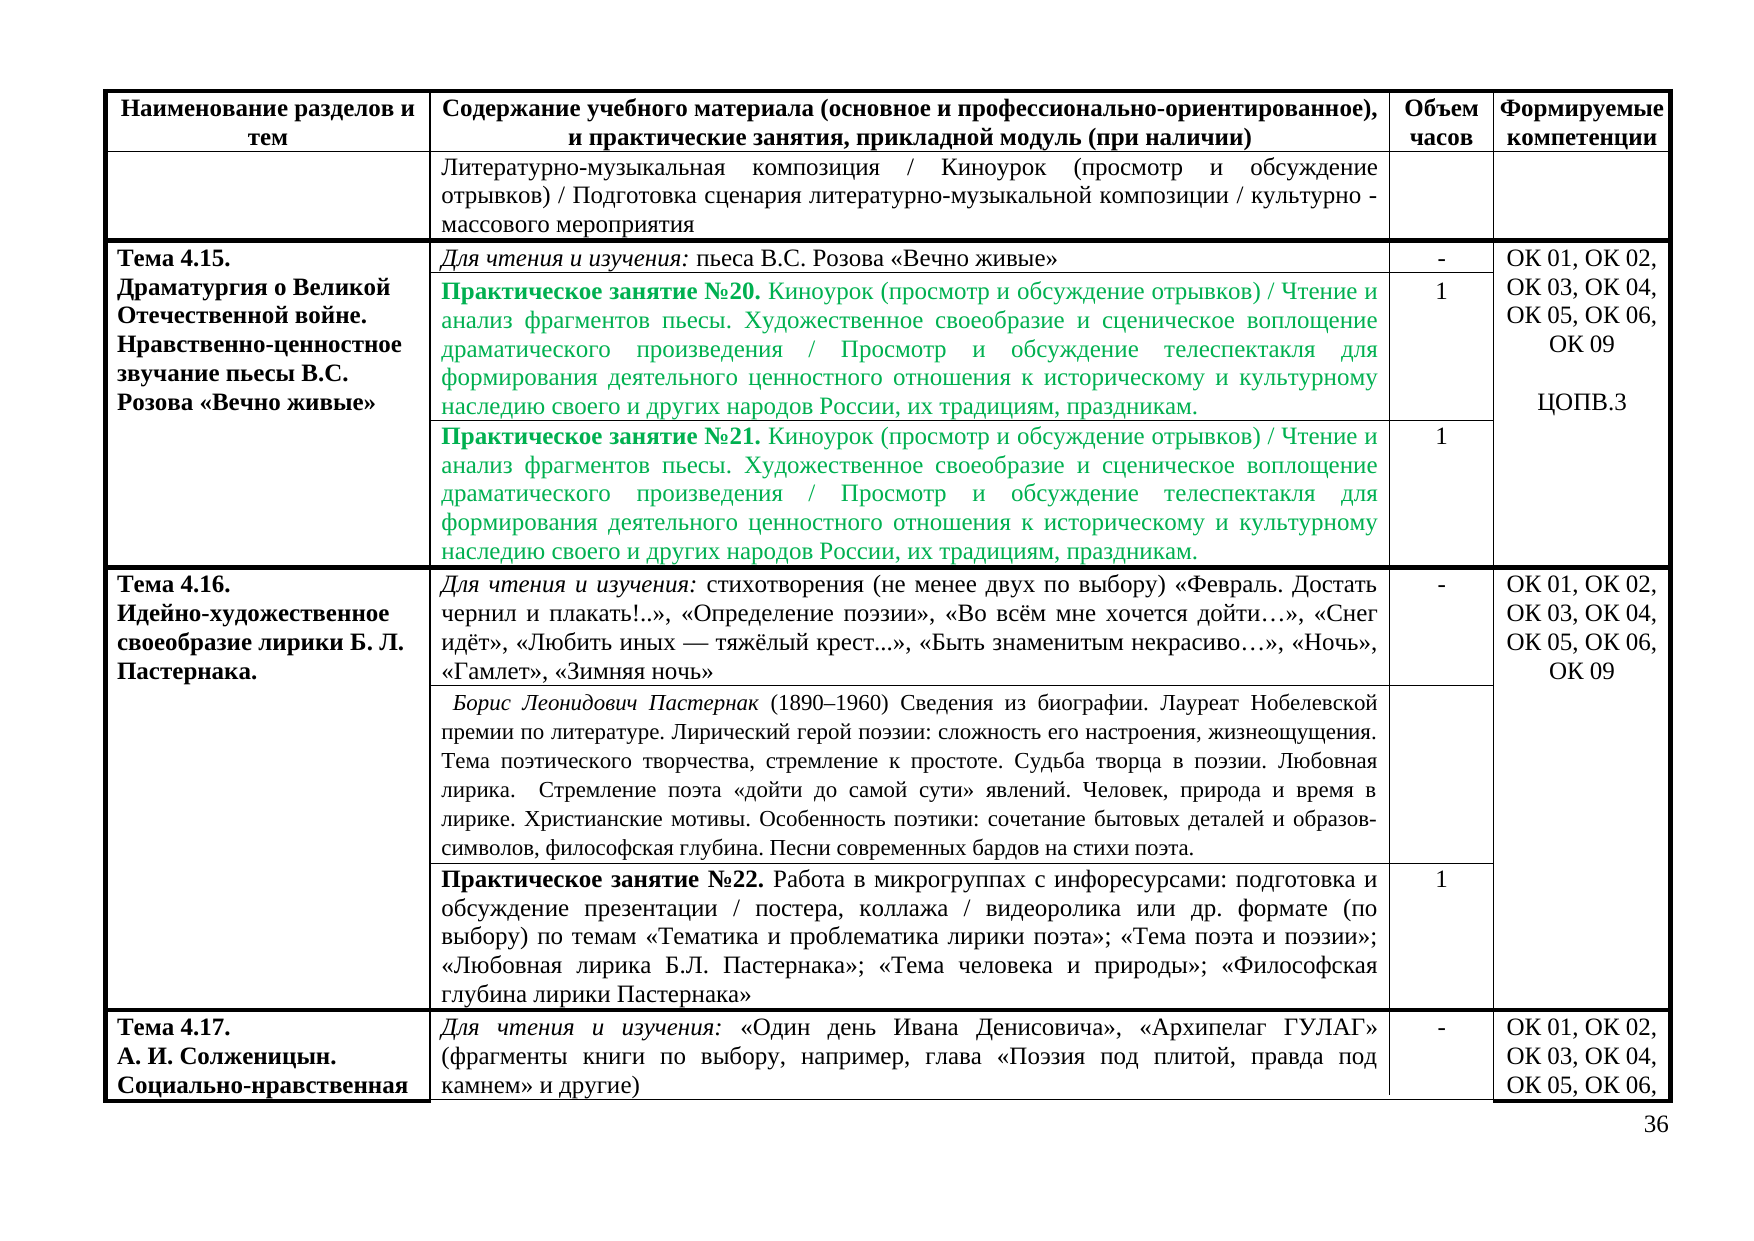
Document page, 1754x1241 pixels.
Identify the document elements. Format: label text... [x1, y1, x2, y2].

table_cell - [1390, 1012, 1493, 1099]
table_cell Практическое занятие №21. Киноурок (просмотр и обсуждение отрывков) / Чтение и анализ фрагментов пьесы. Художественное своеобразие и сценическое воплощение драматического произведения / Просмотр и обсуждение телеспектакля для формирования деятельного ценностного отношения к историческому и культурному наследию своего и других народов России, их традициям, праздникам. [431, 421, 1389, 565]
table_cell Практическое занятие №22. Работа в микрогруппах с инфоресурсами: подготовка и обсуждение презентации / постера, коллажа / видеоролика или др. формате (по выбору) по темам «Тематика и проблематика лирики поэта»; «Тема поэта и поэзии»; «Любовная лирика Б.Л. Пастернака»; «Тема человека и природы»; «Философская глубина лирики Пастернака» [431, 864, 1389, 1008]
table_cell ОК 01, ОК 02, ОК 03, ОК 04, ОК 05, ОК 06, ОК 09 ЦОПВ.3 [1494, 243, 1668, 565]
table_cell ОК 01, ОК 02, ОК 03, ОК 04, ОК 05, ОК 06, ОК 09 [1494, 570, 1668, 1008]
table_cell - [1390, 570, 1493, 684]
table_cell [1390, 686, 1493, 863]
table_cell Тема 4.17. А. И. Солженицын. Социально-нравственная проблематика «лагерной» темы в произведениях А.И. Солженицына [108, 1012, 429, 1099]
table_cell Для чтения и изучения: «Один день Ивана Денисовича», «Архипелаг ГУЛАГ» (фрагменты книги по выбору, например, глава «Поэзия под плитой, правда под камнем» и другие) [431, 1012, 1390, 1099]
table_cell Практическое занятие №20. Киноурок (просмотр и обсуждение отрывков) / Чтение и анализ фрагментов пьесы. Художественное своеобразие и сценическое воплощение драматического произведения / Просмотр и обсуждение телеспектакля для формирования деятельного ценностного отношения к историческому и культурному наследию своего и других народов России, их традициям, праздникам. [431, 273, 1389, 420]
table_cell 1 [1390, 421, 1493, 565]
table_cell Тема 4.16. Идейно-художественное своеобразие лирики Б. Л. Пастернака. [108, 570, 429, 1008]
table_header Наименование разделов и тем [108, 93, 429, 151]
table_cell 1 [1390, 864, 1493, 1008]
table_header Объем часов [1390, 93, 1493, 151]
table_cell Для чтения и изучения: стихотворения (не менее двух по выбору) «Февраль. Достать чернил и плакать!..», «Определение поэзии», «Во всём мне хочется дойти…», «Снег идёт», «Любить иных — тяжёлый крест...», «Быть знаменитым некрасиво…», «Ночь», «Гамлет», «Зимняя ночь» [431, 570, 1389, 684]
table_cell - [1390, 243, 1493, 272]
table_cell 1 [1390, 273, 1493, 420]
table_header Содержание учебного материала (основное и профессионально-ориентированное), и практические занятия, прикладной модуль (при наличии) [431, 93, 1389, 151]
table_cell Борис Леонидович Пастернак (1890–1960) Сведения из биографии. Лауреат Нобелевской премии по литературе. Лирический герой поэзии: сложность его настроения, жизнеощущения. Тема поэтического творчества, стремление к простоте. Судьба творца в поэзии. Любовная лирика. Стремление поэта «дойти до самой сути» явлений. Человек, природа и время в лирике. Христианские мотивы. Особенность поэтики: сочетание бытовых деталей и образов-символов, философская глубина. Песни современных бардов на стихи поэта. [431, 686, 1389, 863]
table_cell [1390, 152, 1493, 238]
table_cell Для чтения и изучения: пьеса В.С. Розова «Вечно живые» [431, 243, 1389, 272]
table_cell ОК 01, ОК 02, ОК 03, ОК 04, ОК 05, ОК 06, ОК 09 [1494, 1012, 1668, 1099]
table_header Формируемые компетенции [1494, 93, 1668, 151]
table_cell Тема 4.15. Драматургия о Великой Отечественной войне. Нравственно-ценностное звучание пьесы В.С. Розова «Вечно живые» [108, 243, 429, 565]
